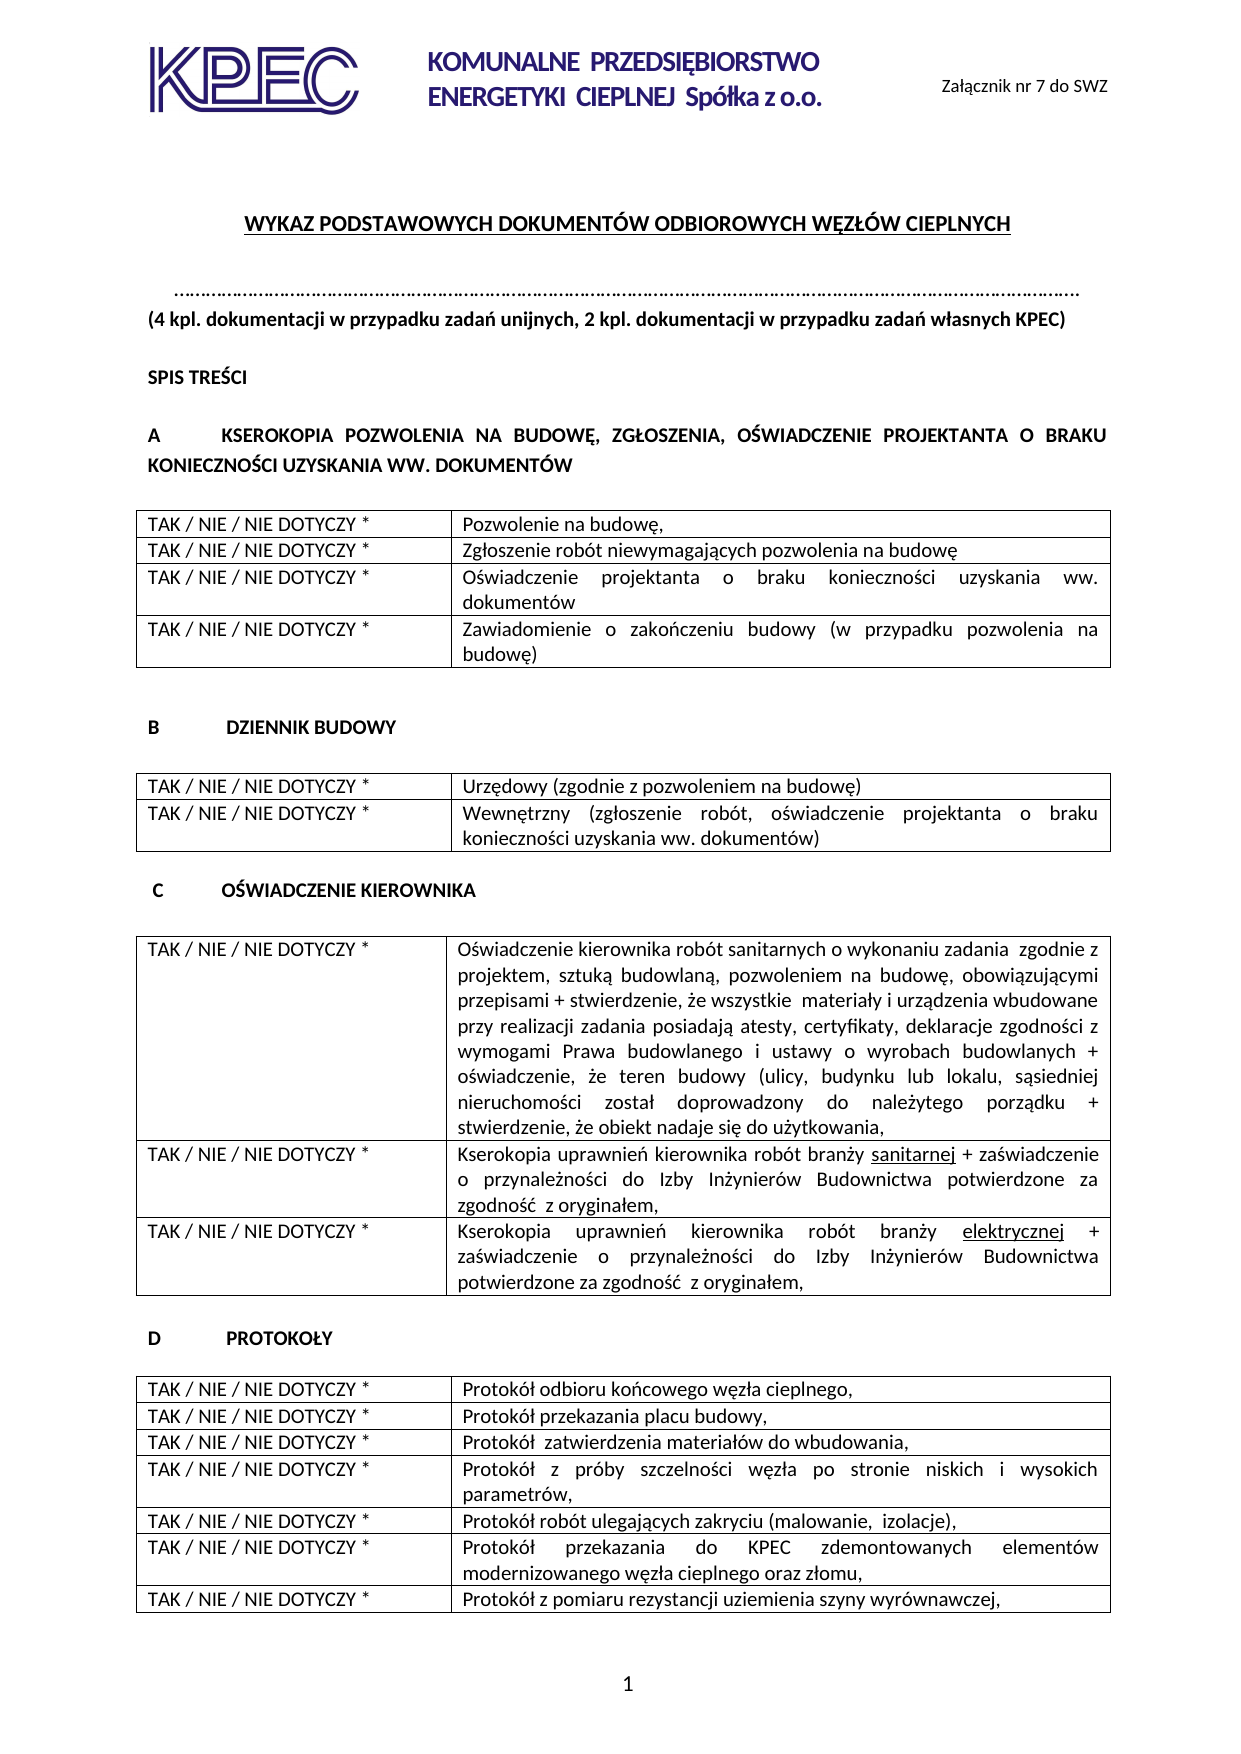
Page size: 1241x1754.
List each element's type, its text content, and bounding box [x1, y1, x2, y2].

table_cell Kserokopia uprawnień kierownika robót branży elektrycznej + zaświadczenie o przynależności do Izby Inżynierów Budownictwa potwierdzone za zgodność z oryginałem, [447, 1218, 1110, 1294]
table_header TAK / NIE / NIE DOTYCZY * [137, 1377, 451, 1402]
table_cell TAK / NIE / NIE DOTYCZY * [137, 1403, 451, 1428]
table_header TAK / NIE / NIE DOTYCZY * [137, 774, 451, 799]
table_header TAK / NIE / NIE DOTYCZY * [137, 937, 446, 1140]
table_cell Protokół robót ulegających zakryciu (malowanie, izolacje), [452, 1508, 1110, 1533]
table_cell Protokół z próby szczelności węzła po stronie niskich i wysokich parametrów, [452, 1456, 1110, 1507]
table_cell TAK / NIE / NIE DOTYCZY * [137, 564, 451, 615]
table_cell TAK / NIE / NIE DOTYCZY * [137, 1508, 451, 1533]
picture [149, 42, 360, 117]
text ………………………………………………………………………………………………………………………………………………………. [148, 274, 1107, 302]
text (4 kpl. dokumentacji w przypadku zadań unijnych, 2 kpl. dokumentacji w przypadku zadań własnych KPEC) [148, 306, 1107, 331]
table_cell Protokół z pomiaru rezystancji uziemienia szyny wyrównawczej, [452, 1586, 1110, 1612]
text D PROTOKOŁY [148, 1325, 1107, 1350]
table_cell TAK / NIE / NIE DOTYCZY * [137, 1141, 446, 1217]
table_cell TAK / NIE / NIE DOTYCZY * [137, 1534, 451, 1585]
table_cell TAK / NIE / NIE DOTYCZY * [137, 538, 451, 563]
table_header Pozwolenie na budowę, [452, 511, 1110, 537]
table_header Oświadczenie kierownika robót sanitarnych o wykonaniu zadania zgodnie z projektem, sztuką budowlaną, pozwoleniem na budowę, obowiązującymi przepisami + stwierdzenie, że wszystkie materiały i urządzenia wbudowane przy realizacji zadania posiadają atesty, certyfikaty, deklaracje zgodności z wymogami Prawa budowlanego i ustawy o wyrobach budowlanych + oświadczenie, że teren budowy (ulicy, budynku lub lokalu, sąsiedniej nieruchomości został doprowadzony do należytego porządku + stwierdzenie, że obiekt nadaje się do użytkowania, [447, 937, 1110, 1140]
table_cell TAK / NIE / NIE DOTYCZY * [137, 1456, 451, 1507]
text A KSEROKOPIA POZWOLENIA NA BUDOWĘ, ZGŁOSZENIA, OŚWIADCZENIE PROJEKTANTA O BRAKU KONIECZNOŚCI UZYSKANIA WW. DOKUMENTÓW [148, 393, 1107, 477]
text WYKAZ PODSTAWOWYCH DOKUMENTÓW ODBIOROWYCH WĘZŁÓW CIEPLNYCH [148, 209, 1107, 237]
table_cell Protokół przekazania do KPEC zdemontowanych elementów modernizowanego węzła cieplnego oraz złomu, [452, 1534, 1110, 1585]
table_cell TAK / NIE / NIE DOTYCZY * [137, 1218, 446, 1294]
text SPIS TREŚCI [148, 335, 1107, 390]
text B DZIENNIK BUDOWY [148, 714, 1107, 739]
table_cell Zawiadomienie o zakończeniu budowy (w przypadku pozwolenia na budowę) [452, 616, 1110, 667]
table_cell TAK / NIE / NIE DOTYCZY * [137, 1430, 451, 1455]
table_cell Protokół zatwierdzenia materiałów do wbudowania, [452, 1430, 1110, 1455]
table_cell Protokół przekazania placu budowy, [452, 1403, 1110, 1428]
table_cell TAK / NIE / NIE DOTYCZY * [137, 800, 451, 851]
table_header Protokół odbioru końcowego węzła cieplnego, [452, 1377, 1110, 1402]
table_header Urzędowy (zgodnie z pozwoleniem na budowę) [452, 774, 1110, 799]
table_cell Oświadczenie projektanta o braku konieczności uzyskania ww. dokumentów [452, 564, 1110, 615]
table_cell TAK / NIE / NIE DOTYCZY * [137, 616, 451, 667]
table_cell Wewnętrzny (zgłoszenie robót, oświadczenie projektanta o braku konieczności uzyskania ww. dokumentów) [452, 800, 1110, 851]
table_header TAK / NIE / NIE DOTYCZY * [137, 511, 451, 537]
table_cell Zgłoszenie robót niewymagających pozwolenia na budowę [452, 538, 1110, 563]
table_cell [137, 1586, 451, 1612]
text C OŚWIADCZENIE KIEROWNIKA [148, 877, 1107, 903]
table_cell Kserokopia uprawnień kierownika robót branży sanitarnej + zaświadczenie o przynależności do Izby Inżynierów Budownictwa potwierdzone za zgodność z oryginałem, [447, 1141, 1110, 1217]
